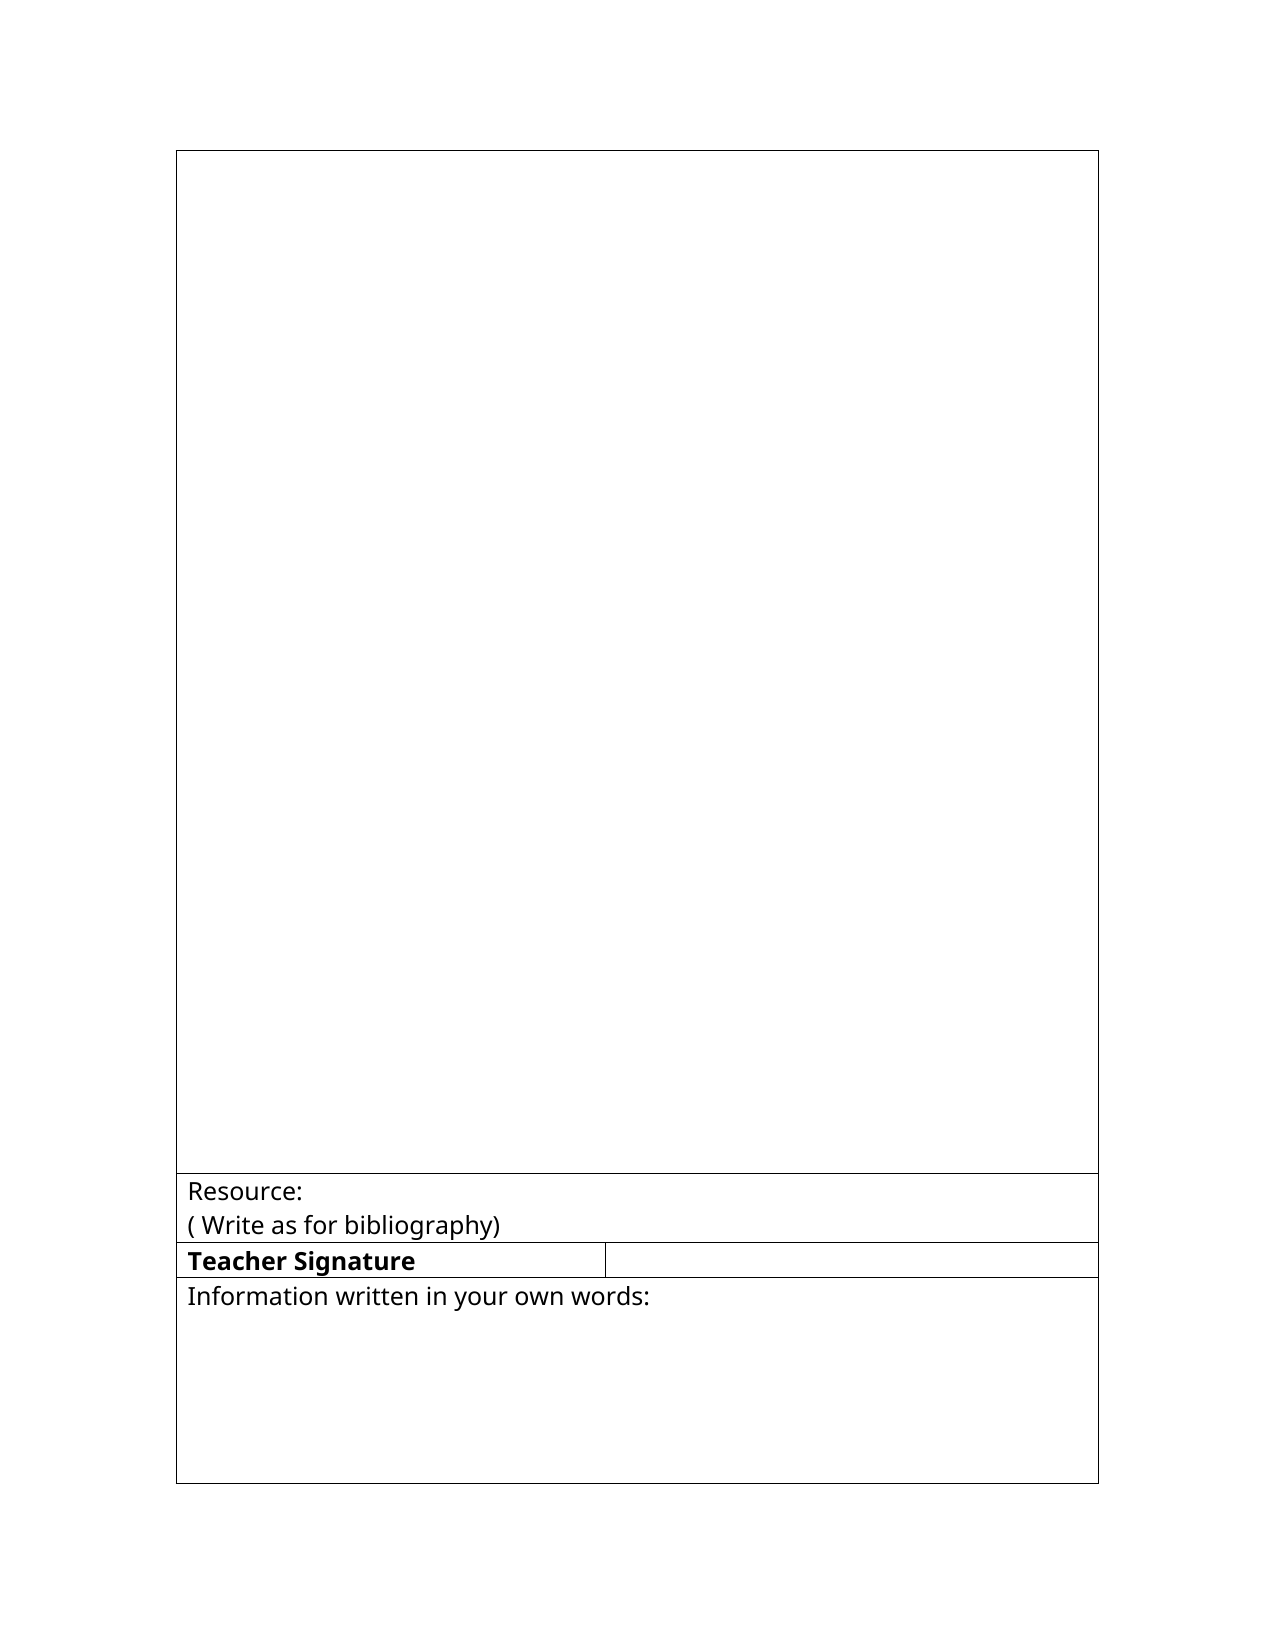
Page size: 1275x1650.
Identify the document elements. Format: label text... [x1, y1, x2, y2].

table_cell Resource: ( Write as for bibliography) [177, 1174, 1098, 1242]
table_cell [177, 1278, 1098, 1483]
table_cell [606, 1243, 1098, 1277]
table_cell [177, 151, 1098, 1173]
table_cell Teacher Signature [177, 1243, 605, 1277]
